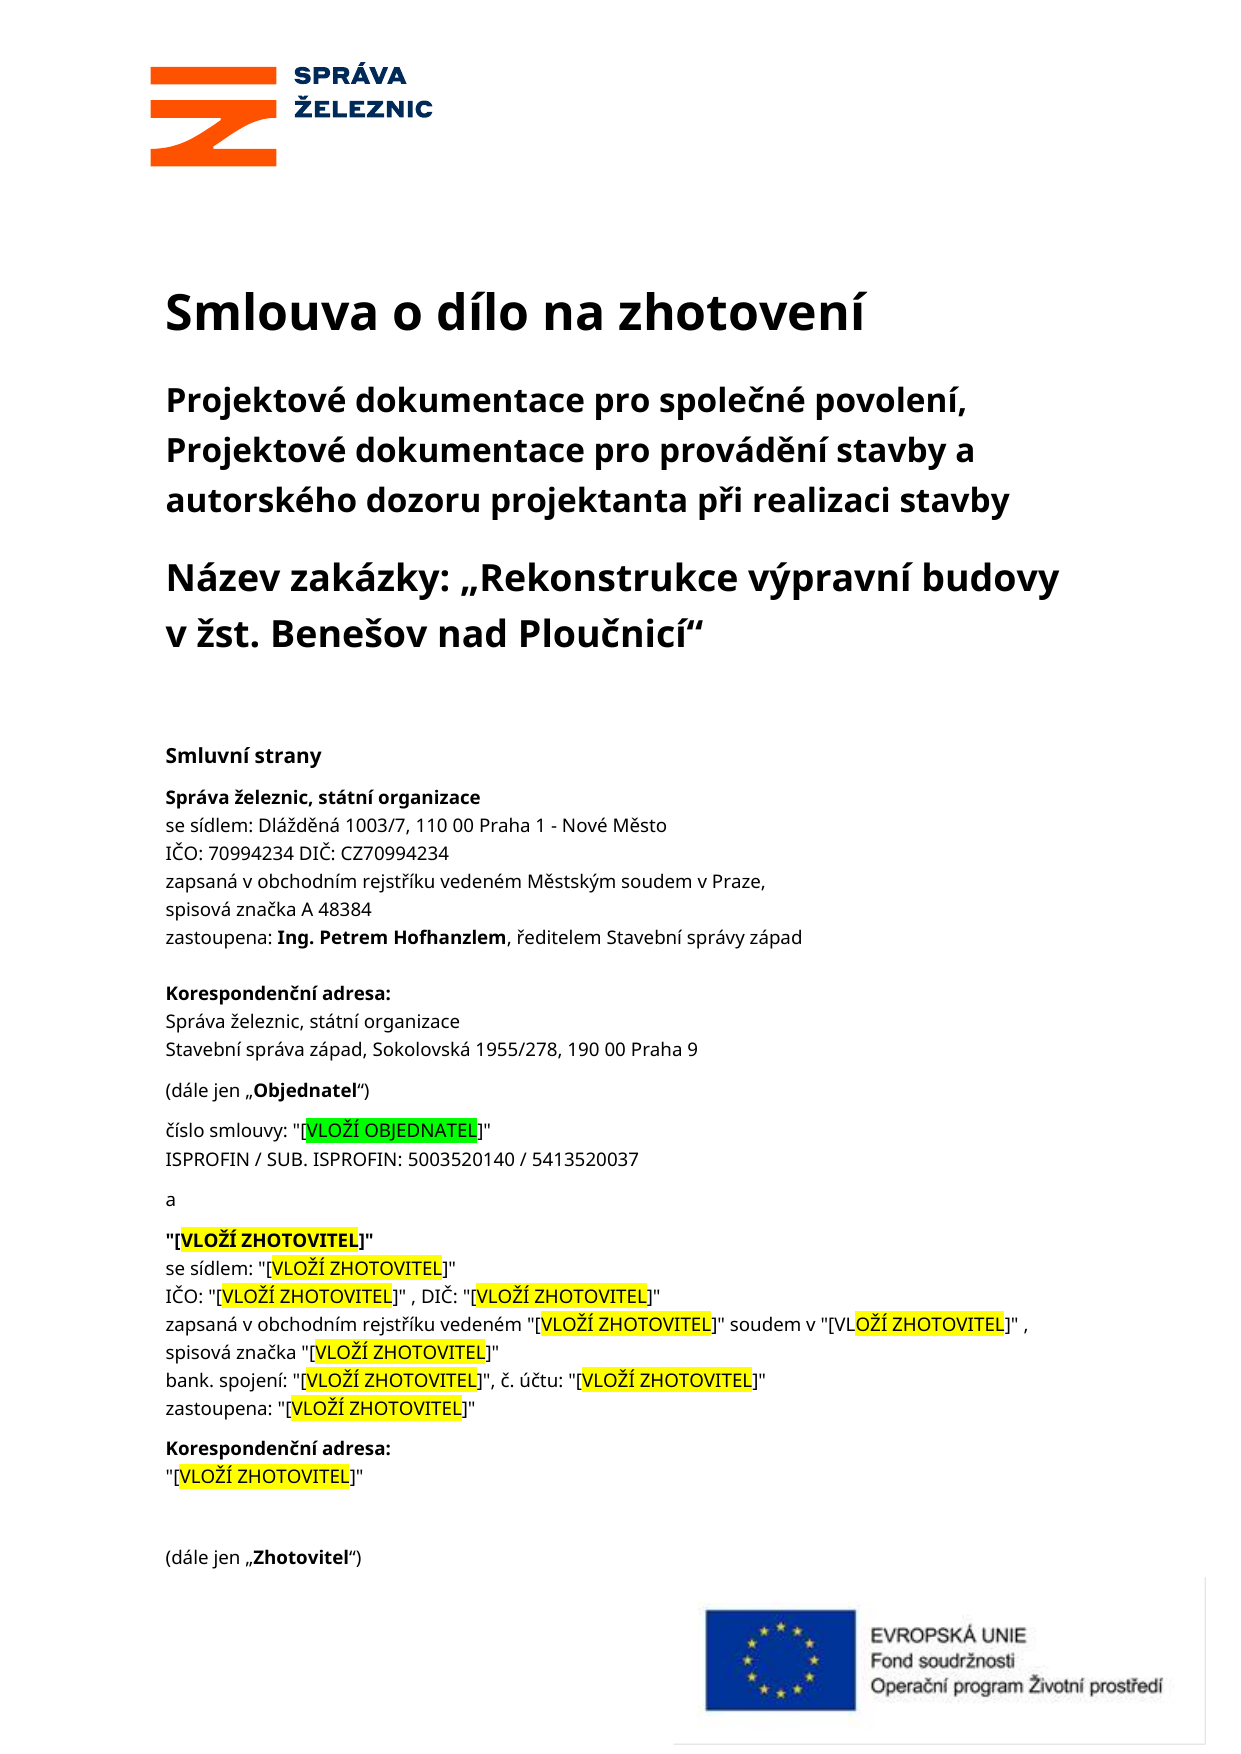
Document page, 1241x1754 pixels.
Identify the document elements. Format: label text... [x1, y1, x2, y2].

text zastoupena: "[VLOŽÍ ZHOTOVITEL]" [462, 1395, 1075, 1421]
text spisová značka A 48384 [165, 897, 1075, 922]
text zapsaná v obchodním rejstříku vedeném "[VLOŽÍ ZHOTOVITEL]" soudem v "[VLOŽÍ ZHOTOVITEL]" , [165, 1311, 541, 1336]
text číslo smlouvy: "[VLOŽÍ OBJEDNATEL]" [477, 1118, 1075, 1143]
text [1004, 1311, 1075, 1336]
text se sídlem: "[VLOŽÍ ZHOTOVITEL]" [165, 1255, 272, 1280]
text zastoupena: "[VLOŽÍ ZHOTOVITEL]" [165, 1395, 291, 1421]
text spisová značka "[VLOŽÍ ZHOTOVITEL]" [485, 1339, 1075, 1364]
picture [673, 1577, 1207, 1746]
text Projektové dokumentace pro společné povolení, Projektové dokumentace pro provádění stavby a autorského dozoru projektanta při realizaci stavby [165, 377, 1075, 522]
text se sídlem: Dlážděná 1003/7, 110 00 Praha 1 - Nové Město [165, 813, 1075, 838]
text IČO: "[VLOŽÍ ZHOTOVITEL]" , DIČ: "[VLOŽÍ ZHOTOVITEL]" [647, 1283, 1075, 1308]
text Správa železnic, státní organizace [165, 1009, 1075, 1034]
text zastoupena: Ing. Petrem Hofhanzlem, ředitelem Stavební správy západ [165, 925, 1075, 950]
text "[VLOŽÍ ZHOTOVITEL]" [165, 1463, 1075, 1489]
text ISPROFIN / SUB. ISPROFIN: 5003520140 / 5413520037 [165, 1146, 1075, 1171]
text Stavební správa západ, Sokolovská 1955/278, 190 00 Praha 9 [165, 1037, 1075, 1062]
text (dále jen „Objednatel“) [165, 1077, 1075, 1103]
text a [165, 1186, 1075, 1212]
text Název zakázky: „Rekonstrukce výpravní budovy v žst. Benešov nad Ploučnicí“ [165, 551, 1075, 659]
text Správa železnic, státní organizace [165, 784, 1075, 810]
text "[VLOŽÍ ZHOTOVITEL]" [358, 1227, 1075, 1252]
text spisová značka "[VLOŽÍ ZHOTOVITEL]" [165, 1339, 315, 1364]
text (dále jen „Zhotovitel“) [165, 1544, 1075, 1570]
text Smluvní strany [165, 741, 1075, 769]
text zapsaná v obchodním rejstříku vedeném Městským soudem v Praze, [165, 869, 1075, 894]
text IČO: 70994234 DIČ: CZ70994234 [165, 841, 1075, 866]
text bank. spojení: "[VLOŽÍ ZHOTOVITEL]", č. účtu: "[VLOŽÍ ZHOTOVITEL]" [752, 1367, 1075, 1392]
text se sídlem: "[VLOŽÍ ZHOTOVITEL]" [442, 1255, 1075, 1280]
text číslo smlouvy: "[VLOŽÍ OBJEDNATEL]" [165, 1118, 306, 1143]
text Smlouva o dílo na zhotovení [165, 277, 1075, 345]
text Korespondenční adresa: [165, 981, 1075, 1006]
text Korespondenční adresa: [165, 1436, 1075, 1461]
